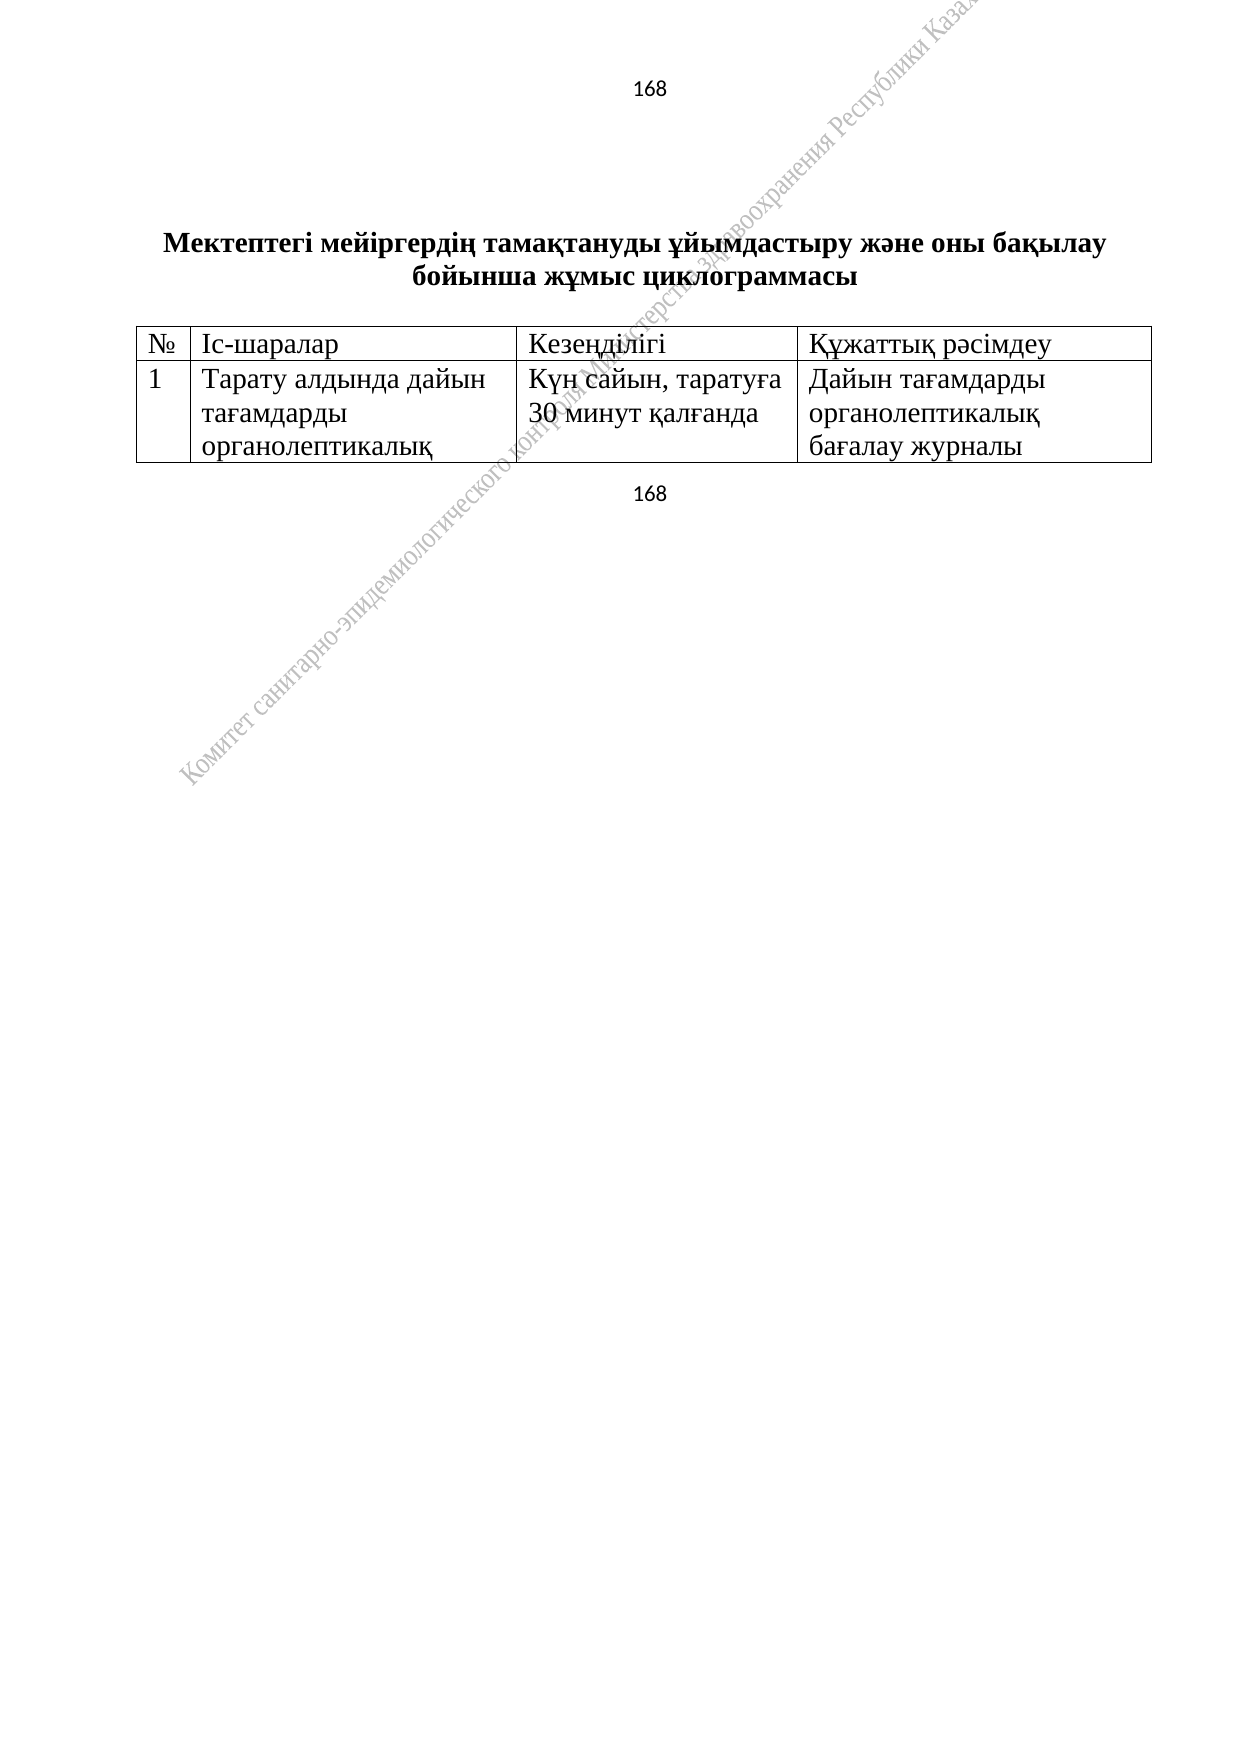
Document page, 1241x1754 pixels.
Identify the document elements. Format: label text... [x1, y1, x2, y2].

table_cell Тарату алдында дайын тағамдарды органолептикалық бағалау [191, 361, 516, 462]
table_header № [137, 327, 190, 360]
table_header Құжаттық рәсімдеу [798, 327, 1151, 360]
text Мектептегі мейіргердің тамақтануды ұйымдастыру және оны бақылау бойынша жұмыс циклограммасы [148, 225, 1122, 292]
table_header Іс-шаралар [191, 327, 516, 360]
table_cell Күн сайын, таратуға 30 минут қалғанда [517, 361, 797, 462]
table_cell 1 [137, 361, 190, 462]
table_cell Дайын тағамдарды органолептикалық бағалау журналы [798, 361, 1151, 462]
table_header Кезеңділігі [517, 327, 797, 360]
